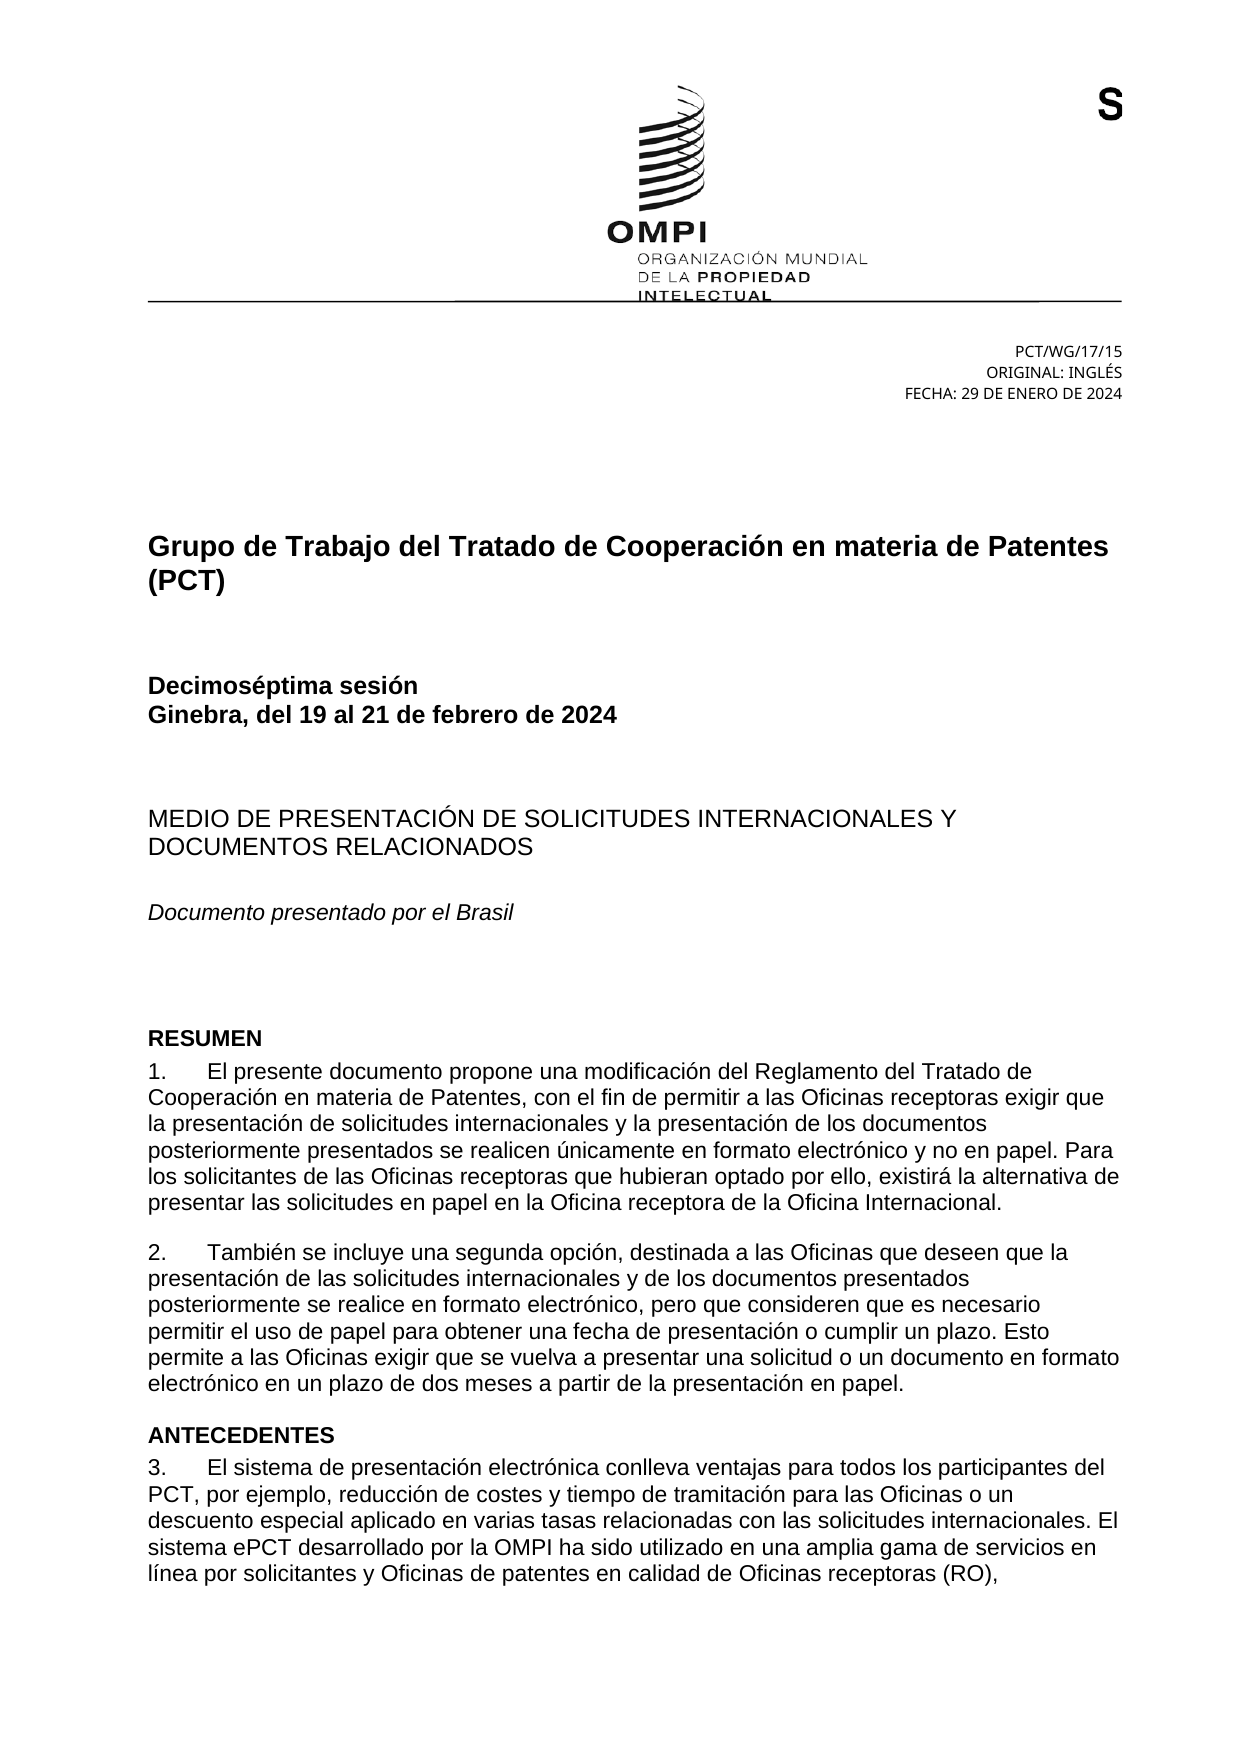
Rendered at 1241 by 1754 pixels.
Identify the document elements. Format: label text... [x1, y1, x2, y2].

text Medio de presentación de solicitudes internacionales y documentos relacionados [148, 804, 1122, 861]
text Ginebra, del 19 al 21 de febrero de 2024 [148, 700, 1122, 729]
text Documento presentado por el Brasil [148, 899, 1122, 925]
subtitle Resumen [148, 1025, 1122, 1051]
subtitle Antecedentes [148, 1422, 1122, 1448]
text También se incluye una segunda opción, destinada a las Oficinas que deseen que la presentación de las solicitudes internacionales y de los documentos presentados posteriormente se realice en formato electrónico, pero que consideren que es necesario permitir el uso de papel para obtener una fecha de presentación o cumplir un plazo. Esto permite a las Oficinas exigir que se vuelva a presentar una solicitud o un documento en formato electrónico en un plazo de dos meses a partir de la presentación en papel. [148, 1239, 1122, 1397]
text Decimoséptima sesión [148, 671, 1122, 700]
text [148, 1454, 1122, 1586]
picture [605, 79, 1123, 302]
text FECHA: 29 de enero de 2024 [148, 383, 1122, 404]
text PCT/WG/17/15 [148, 340, 1122, 362]
text Grupo de Trabajo del Tratado de Cooperación en materia de Patentes (PCT) [148, 529, 1122, 596]
text El presente documento propone una modificación del Reglamento del Tratado de Cooperación en materia de Patentes, con el fin de permitir a las Oficinas receptoras exigir que la presentación de solicitudes internacionales y la presentación de los documentos posteriormente presentados se realicen únicamente en formato electrónico y no en papel. Para los solicitantes de las Oficinas receptoras que hubieran optado por ello, existirá la alternativa de presentar las solicitudes en papel en la Oficina receptora de la Oficina Internacional. [148, 1058, 1122, 1216]
text ORIGINAL: Inglés [148, 362, 1122, 383]
